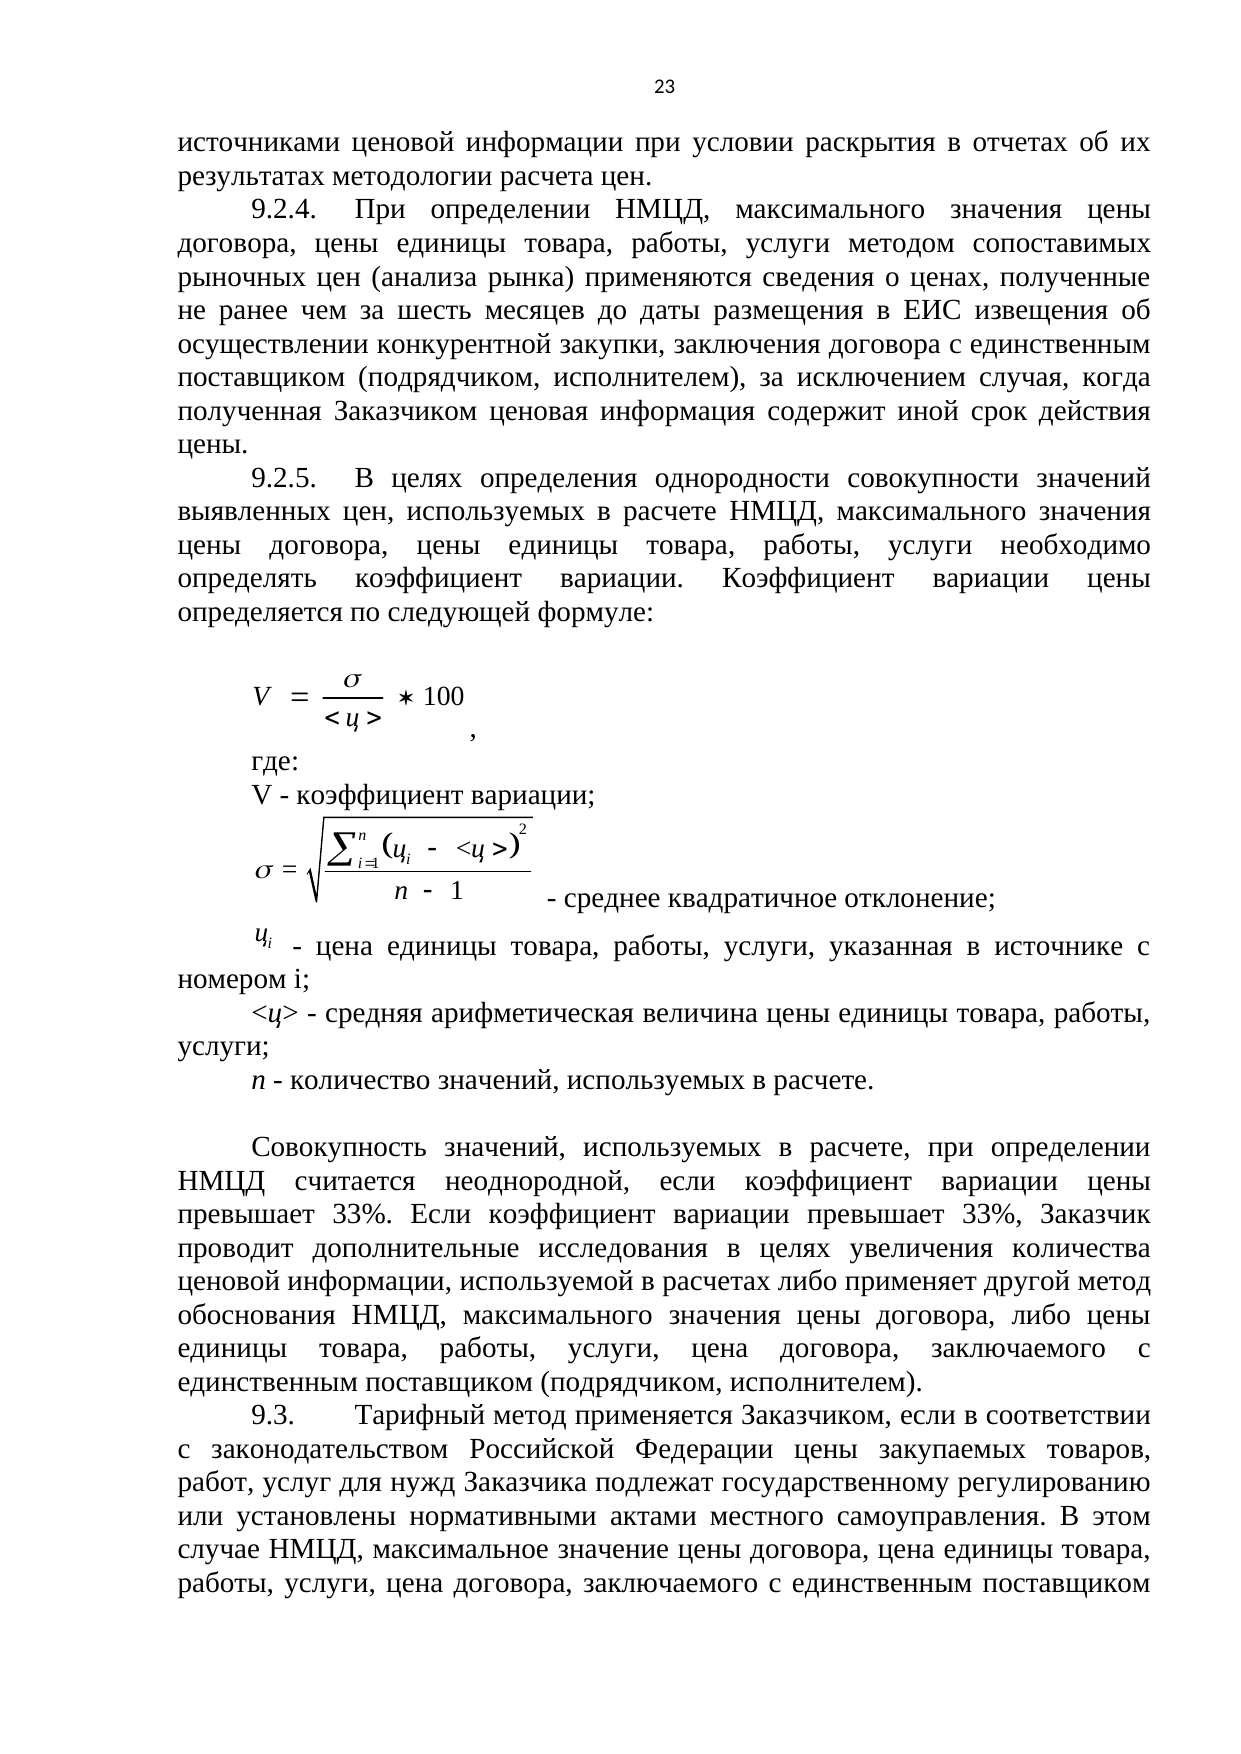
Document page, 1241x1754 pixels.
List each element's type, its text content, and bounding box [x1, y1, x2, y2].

list В целях определения однородности совокупности значений выявленных цен, используемых в расчете НМЦД, максимального значения цены договора, цены единицы товара, работы, услуги необходимо определять коэффициент вариации. Коэффициент вариации цены определяется по следующей формуле: [177, 460, 1152, 628]
text - среднее квадратичное отклонение; [177, 811, 1152, 914]
list При определении НМЦД, максимального значения цены договора, цены единицы товара, работы, услуги методом сопоставимых рыночных цен (анализа рынка) применяются сведения о ценах, полученные не ранее чем за шесть месяцев до даты размещения в ЕИС извещения об осуществлении конкурентной закупки, заключения договора с единственным поставщиком (подрядчиком, исполнителем), за исключением случая, когда полученная Заказчиком ценовая информация содержит иной срок действия цены. [177, 192, 1152, 460]
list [177, 124, 1152, 192]
text V - коэффициент вариации; [177, 777, 1152, 811]
text n - количество значений, используемых в расчете. [177, 1062, 1152, 1096]
text <ц> - средняя арифметическая величина цены единицы товара, работы, услуги; [177, 995, 1152, 1062]
text - цена единицы товара, работы, услуги, указанная в источнике с номером i; [177, 914, 1152, 995]
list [177, 1397, 1152, 1599]
text , [177, 661, 1152, 743]
text Совокупность значений, используемых в расчете, при определении НМЦД считается неоднородной, если коэффициент вариации цены превышает 33%. Если коэффициент вариации превышает 33%, Заказчик проводит дополнительные исследования в целях увеличения количества ценовой информации, используемой в расчетах либо применяет другой метод обоснования НМЦД, максимального значения цены договора, либо цены единицы товара, работы, услуги, цена договора, заключаемого с единственным поставщиком (подрядчиком, исполнителем). [177, 1129, 1152, 1397]
text где: [177, 743, 1152, 777]
